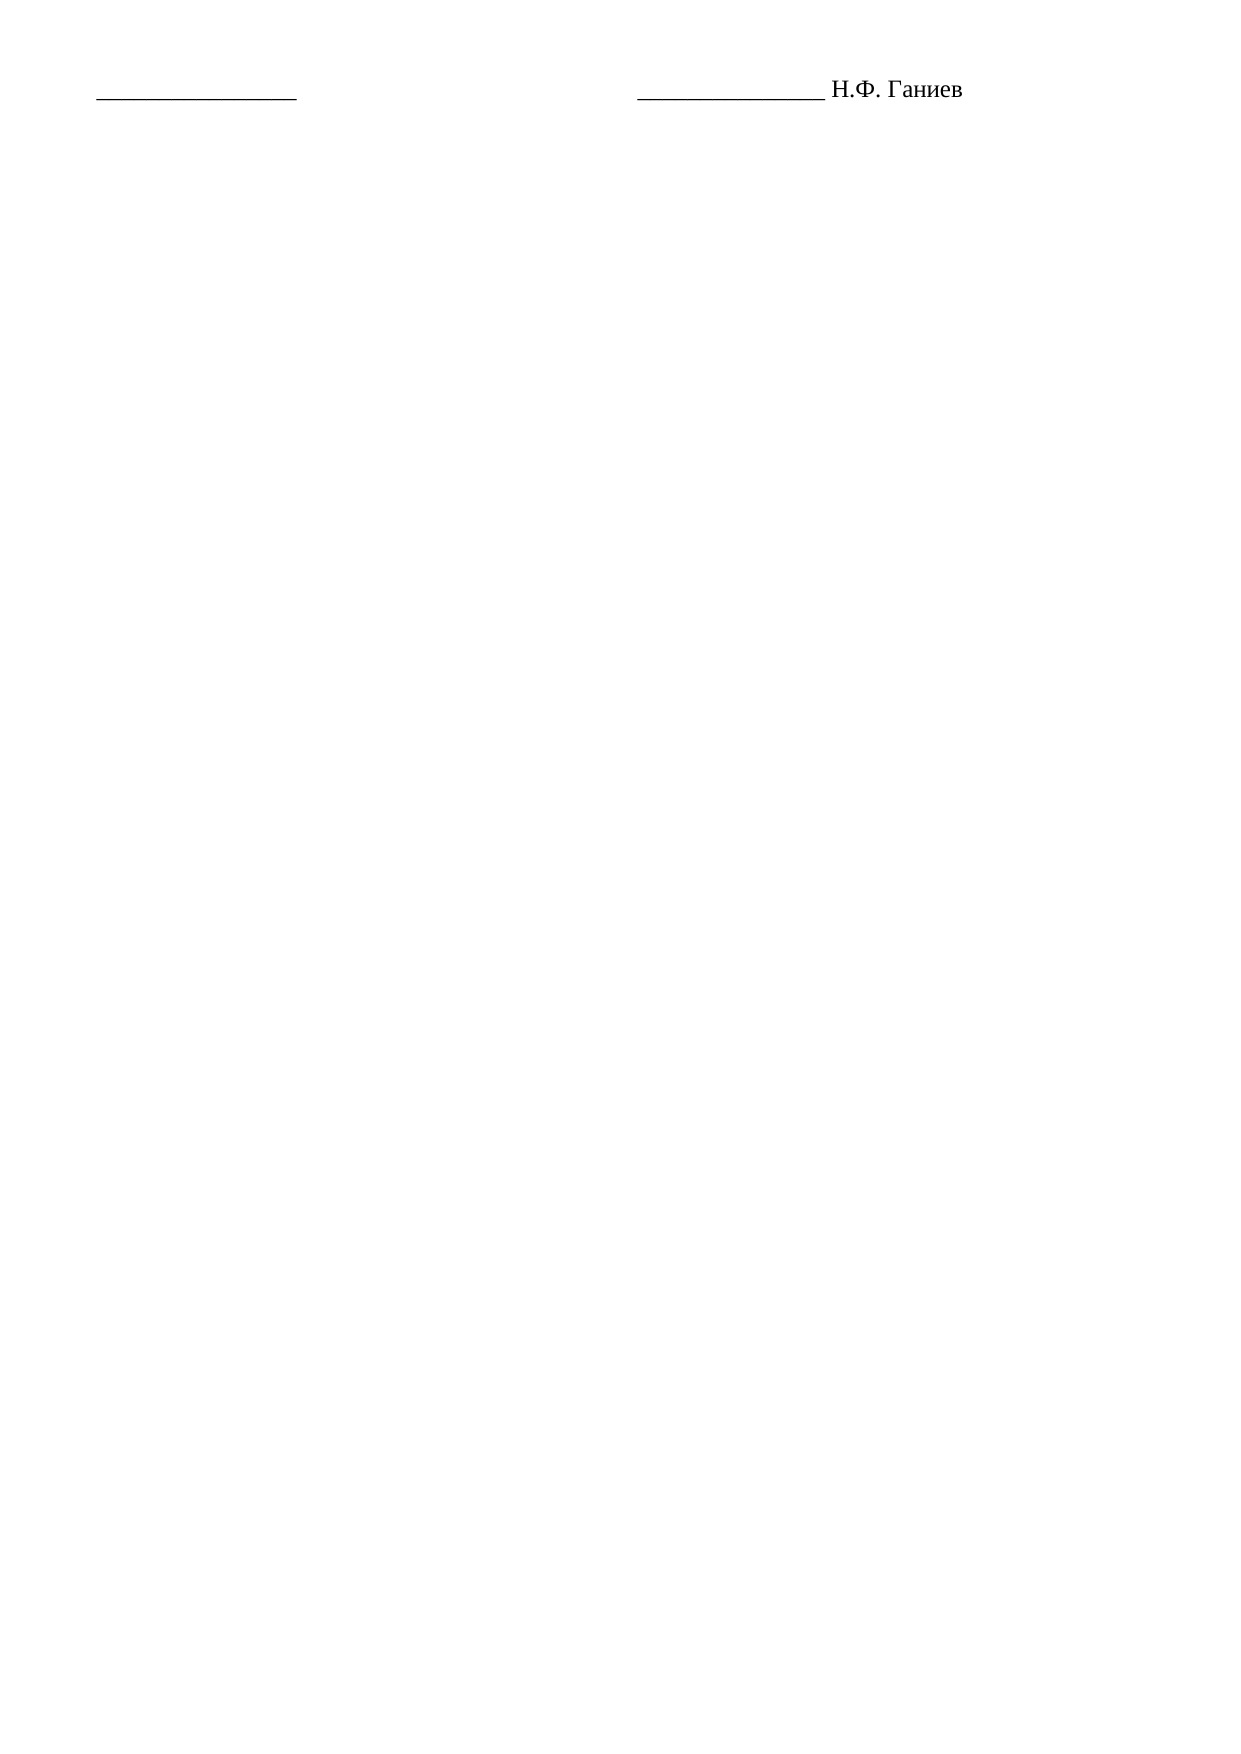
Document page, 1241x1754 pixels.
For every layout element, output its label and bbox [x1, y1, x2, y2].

table_header [626, 74, 1191, 110]
table_header [85, 74, 626, 110]
